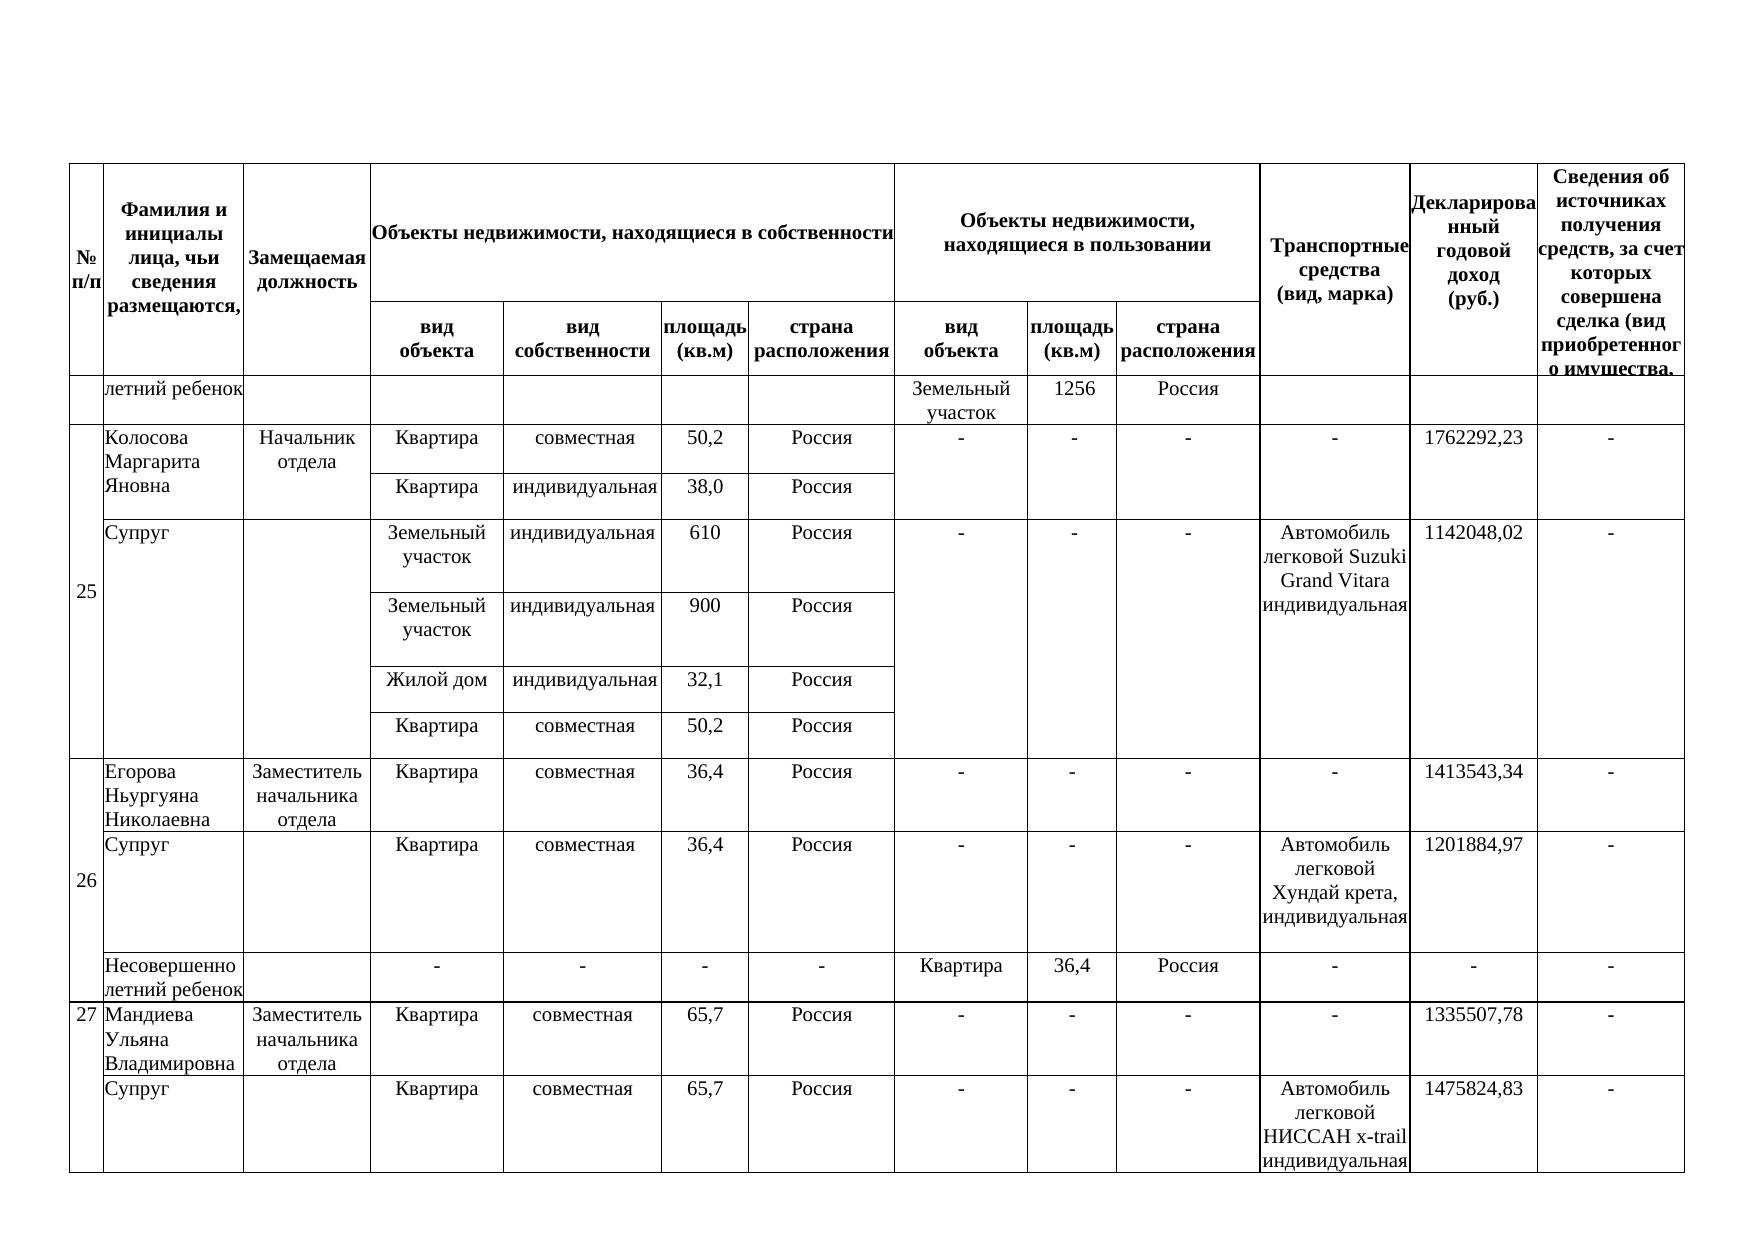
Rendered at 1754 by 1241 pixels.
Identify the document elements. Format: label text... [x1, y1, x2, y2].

table_cell Мандиева Ульяна Владимировна [104, 1003, 243, 1074]
table_cell - [895, 759, 1027, 831]
table_cell 1335507,78 [1411, 1003, 1537, 1074]
table_cell Квартира [371, 759, 503, 831]
table_cell 900 [662, 593, 748, 666]
table_cell Квартира [371, 1076, 503, 1172]
table_cell Земельный участок [895, 376, 1027, 424]
table_cell - [662, 953, 748, 1001]
table_cell [244, 1076, 370, 1172]
table_cell - [895, 1003, 1027, 1074]
table_cell 65,7 [662, 1076, 748, 1172]
table_cell Россия [749, 474, 894, 519]
table_cell 32,1 [662, 667, 748, 712]
table_cell Квартира [371, 832, 503, 952]
table_cell Супруг [104, 520, 243, 758]
table_cell Колосова Маргарита Яновна [104, 425, 243, 519]
table_cell Несовершеннолетний ребенок [104, 953, 243, 1001]
table_cell - [1538, 832, 1684, 952]
table_header Транспортные средства (вид, марка) [1261, 164, 1409, 375]
table_cell - [1117, 1003, 1259, 1074]
table_cell Несовершеннолетний ребенок [104, 376, 243, 424]
table_cell совместная [504, 759, 661, 831]
table_cell Россия [749, 1003, 894, 1074]
table_cell площадь (кв.м) [1028, 302, 1116, 375]
table_cell Россия [749, 759, 894, 831]
table_cell - [895, 520, 1027, 758]
table_cell - [895, 832, 1027, 952]
table_cell - [1028, 759, 1116, 831]
table_cell - [504, 953, 661, 1001]
table_cell страна расположения [749, 302, 894, 375]
table_cell - [1117, 759, 1259, 831]
table_cell - [1261, 425, 1409, 519]
table_cell - [1117, 520, 1259, 758]
table_cell совместная [504, 1003, 661, 1074]
table_cell - [1028, 1003, 1116, 1074]
table_cell 1256 [1028, 376, 1116, 424]
table_cell 36,4 [662, 832, 748, 952]
table_cell Россия [749, 593, 894, 666]
table_cell - [1538, 520, 1684, 758]
table_cell Россия [749, 520, 894, 592]
table_cell индивидуальная [504, 667, 661, 712]
table_cell - [749, 376, 894, 424]
table_cell 36,4 [662, 759, 748, 831]
table_cell - [1117, 832, 1259, 952]
table_cell Квартира [895, 953, 1027, 1001]
table_cell 1201884,97 [1411, 832, 1537, 952]
table_cell - [1117, 425, 1259, 519]
table_cell площадь (кв.м) [662, 302, 748, 375]
table_cell - [1261, 376, 1409, 424]
table_cell - [895, 1076, 1027, 1172]
table_cell - [1028, 832, 1116, 952]
table_cell индивидуальная [504, 593, 661, 666]
table_cell 27 [70, 1003, 103, 1172]
table_cell совместная [504, 713, 661, 758]
table_cell Начальник отдела [244, 425, 370, 519]
table_cell - [1538, 425, 1684, 519]
table_cell Автомобиль легковой Suzuki Grand Vitara индивидуальная [1261, 520, 1409, 758]
table_cell - [1538, 1003, 1684, 1074]
table_cell вид объекта [371, 302, 503, 375]
table_cell Россия [749, 1076, 894, 1172]
table_cell Квартира [371, 474, 503, 519]
table_header Объекты недвижимости, находящиеся в собственности [371, 164, 894, 301]
table_header Замещаемая должность [244, 164, 370, 375]
table_header Сведения об источниках получения средств, за счет которых совершена сделка (вид приобретенного имущества, источники) [1538, 164, 1684, 375]
table_cell Россия [749, 425, 894, 473]
table_cell Супруг [104, 1076, 243, 1172]
table_cell - [1538, 1076, 1684, 1172]
table_cell - [895, 425, 1027, 519]
table_cell Егорова Ньургуяна Николаевна [104, 759, 243, 831]
table_header Декларированный годовой доход (руб.) [1411, 164, 1537, 375]
table_cell 1413543,34 [1411, 759, 1537, 831]
table_cell 25 [70, 425, 103, 758]
table_cell Квартира [371, 713, 503, 758]
table_cell - [1261, 1003, 1409, 1074]
table_header Объекты недвижимости, находящиеся в пользовании [895, 164, 1259, 301]
table_cell [244, 376, 370, 424]
table_cell - [1117, 1076, 1259, 1172]
table_cell 65,7 [662, 1003, 748, 1074]
table_cell 26 [70, 759, 103, 1001]
table_cell - [1028, 425, 1116, 519]
table_cell - [1028, 520, 1116, 758]
table_cell - [1538, 376, 1684, 424]
table_cell [244, 520, 370, 758]
table_cell вид собственности [504, 302, 661, 375]
table_cell - [504, 376, 661, 424]
table_cell Жилой дом [371, 667, 503, 712]
table_cell 610 [662, 520, 748, 592]
table_cell - [1538, 953, 1684, 1001]
table_cell страна расположения [1117, 302, 1259, 375]
table_cell Автомобиль легковой НИССАН x-trail индивидуальная [1261, 1076, 1409, 1172]
table_cell [244, 953, 370, 1001]
table_cell Автомобиль легковой Хундай крета, индивидуальная [1261, 832, 1409, 952]
table_cell - [371, 376, 503, 424]
table_cell совместная [504, 1076, 661, 1172]
table_header Фамилия и инициалы лица, чьи сведения размещаются, [104, 164, 243, 375]
table_cell - [749, 953, 894, 1001]
table_cell - [1411, 376, 1537, 424]
table_cell - [1411, 953, 1537, 1001]
table_cell Земельный участок [371, 593, 503, 666]
table_cell Россия [1117, 953, 1259, 1001]
table_cell - [662, 376, 748, 424]
table_cell 1475824,83 [1411, 1076, 1537, 1172]
table_header № п/п [70, 164, 103, 375]
table_cell 50,2 [662, 425, 748, 473]
table_cell индивидуальная [504, 520, 661, 592]
table_cell Квартира [371, 1003, 503, 1074]
table_cell - [1028, 1076, 1116, 1172]
table_cell 1762292,23 [1411, 425, 1537, 519]
table_cell Россия [749, 713, 894, 758]
table_cell - [1261, 953, 1409, 1001]
table_cell Россия [1117, 376, 1259, 424]
table_cell 1142048,02 [1411, 520, 1537, 758]
table_cell 50,2 [662, 713, 748, 758]
table_cell - [1261, 759, 1409, 831]
table_cell Россия [749, 667, 894, 712]
table_cell вид объекта [895, 302, 1027, 375]
table_cell Заместитель начальника отдела [244, 1003, 370, 1074]
table_cell совместная [504, 832, 661, 952]
table_cell Заместитель начальника отдела [244, 759, 370, 831]
table_cell Земельный участок [371, 520, 503, 592]
table_cell [244, 832, 370, 952]
table_cell совместная [504, 425, 661, 473]
table_cell Супруг [104, 832, 243, 952]
table_cell - [371, 953, 503, 1001]
table_cell индивидуальная [504, 474, 661, 519]
table_cell - [1538, 759, 1684, 831]
table_cell 38,0 [662, 474, 748, 519]
table_cell Россия [749, 832, 894, 952]
table_cell Квартира [371, 425, 503, 473]
table_cell 36,4 [1028, 953, 1116, 1001]
